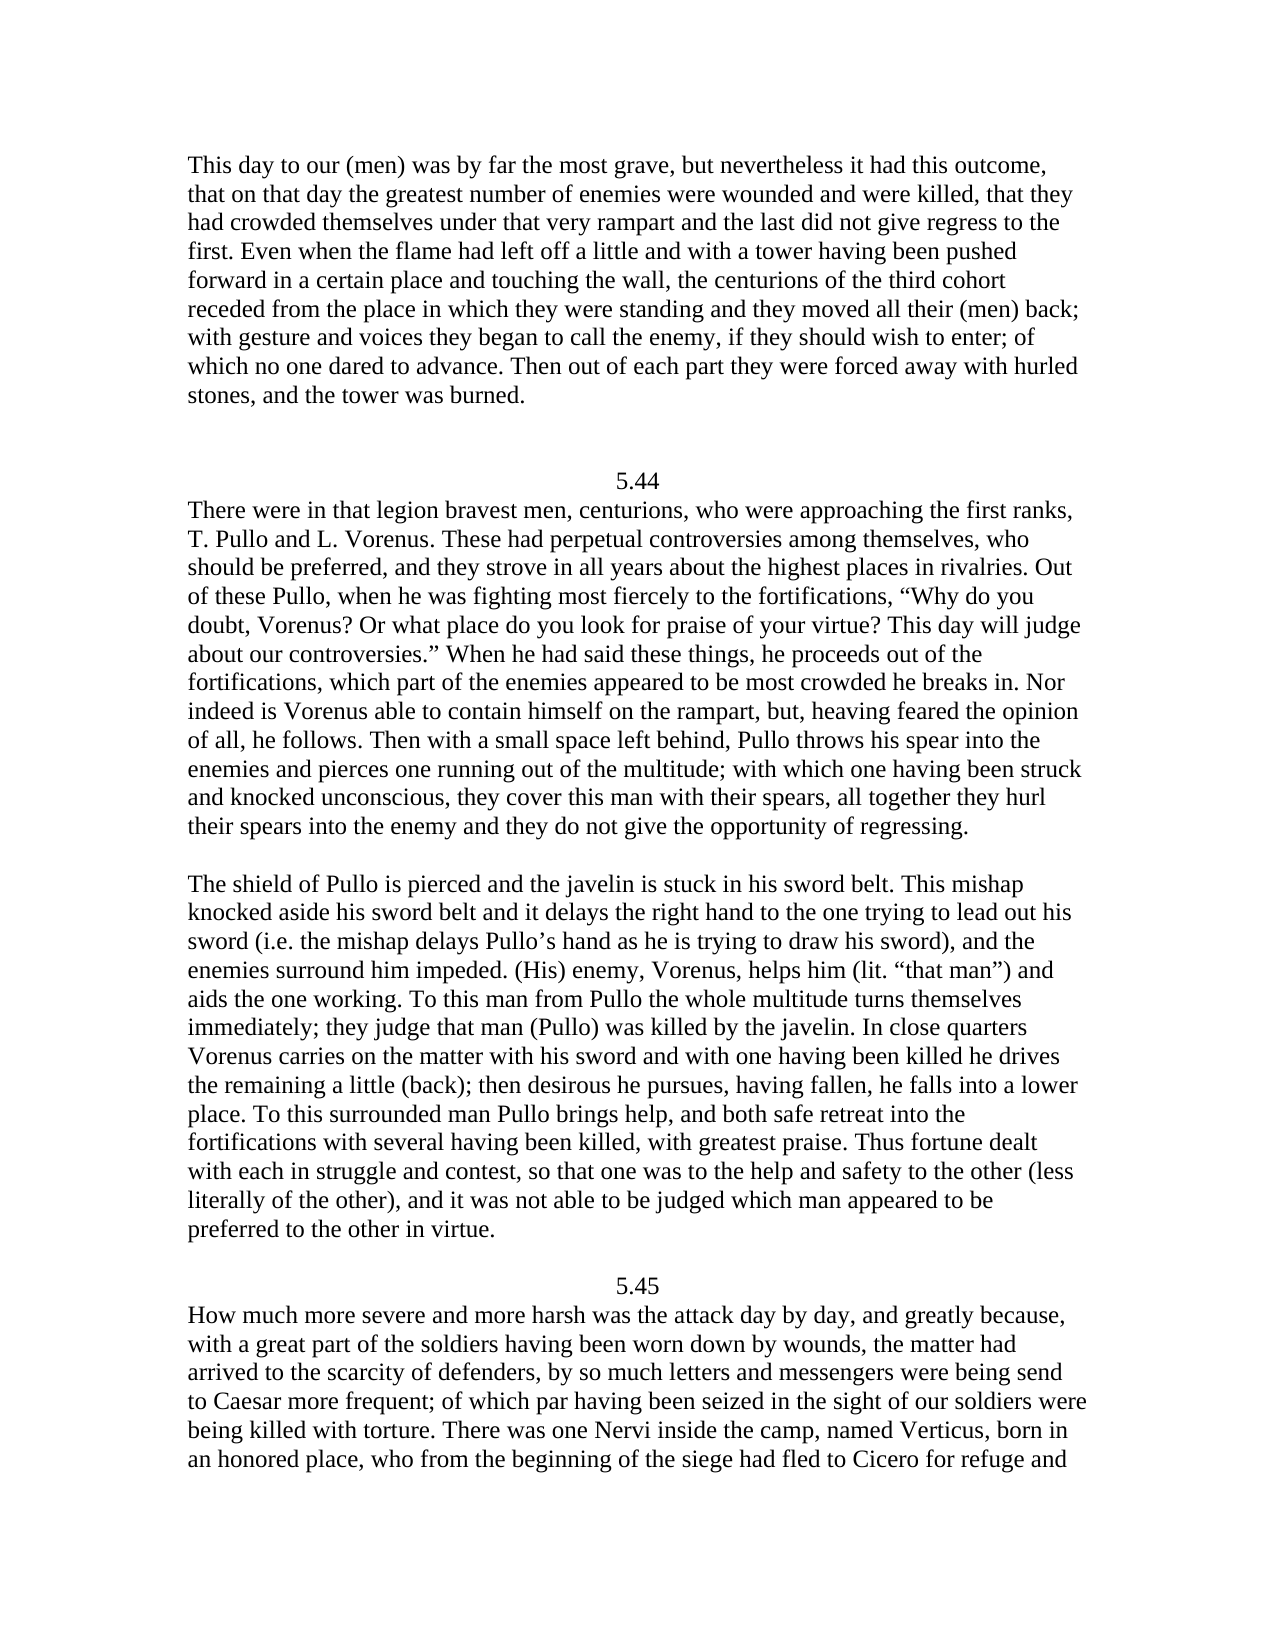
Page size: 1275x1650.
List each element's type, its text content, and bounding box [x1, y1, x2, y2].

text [187, 1300, 1087, 1472]
text This day to our (men) was by far the most grave, but nevertheless it had this outcome, that on that day the greatest number of enemies were wounded and were killed, that they had crowded themselves under that very rampart and the last did not give regress to the first. Even when the flame had left off a little and with a tower having been pushed forward in a certain place and touching the wall, the centurions of the third cohort receded from the place in which they were standing and they moved all their (men) back; with gesture and voices they began to call the enemy, if they should wish to enter; of which no one dared to advance. Then out of each part they were forced away with hurled stones, and the tower was burned. [187, 150, 1087, 409]
text The shield of Pullo is pierced and the javelin is stuck in his sword belt. This mishap knocked aside his sword belt and it delays the right hand to the one trying to lead out his sword (i.e. the mishap delays Pullo’s hand as he is trying to draw his sword), and the enemies surround him impeded. (His) enemy, Vorenus, helps him (lit. “that man”) and aids the one working. To this man from Pullo the whole multitude turns themselves immediately; they judge that man (Pullo) was killed by the javelin. In close quarters Vorenus carries on the matter with his sword and with one having been killed he drives the remaining a little (back); then desirous he pursues, having fallen, he falls into a lower place. To this surrounded man Pullo brings help, and both safe retreat into the fortifications with several having been killed, with greatest praise. Thus fortune dealt with each in struggle and contest, so that one was to the help and safety to the other (less literally of the other), and it was not able to be judged which man appeared to be preferred to the other in virtue. [187, 869, 1087, 1242]
text 5.44 [187, 466, 1087, 495]
text 5.45 [187, 1271, 1087, 1300]
text There were in that legion bravest men, centurions, who were approaching the first ranks, T. Pullo and L. Vorenus. These had perpetual controversies among themselves, who should be preferred, and they strove in all years about the highest places in rivalries. Out of these Pullo, when he was fighting most fiercely to the fortifications, “Why do you doubt, Vorenus? Or what place do you look for praise of your virtue? This day will judge about our controversies.” When he had said these things, he proceeds out of the fortifications, which part of the enemies appeared to be most crowded he breaks in. Nor indeed is Vorenus able to contain himself on the rampart, but, heaving feared the opinion of all, he follows. Then with a small space left behind, Pullo throws his spear into the enemies and pierces one running out of the multitude; with which one having been struck and knocked unconscious, they cover this man with their spears, all together they hurl their spears into the enemy and they do not give the opportunity of regressing. [187, 495, 1087, 840]
